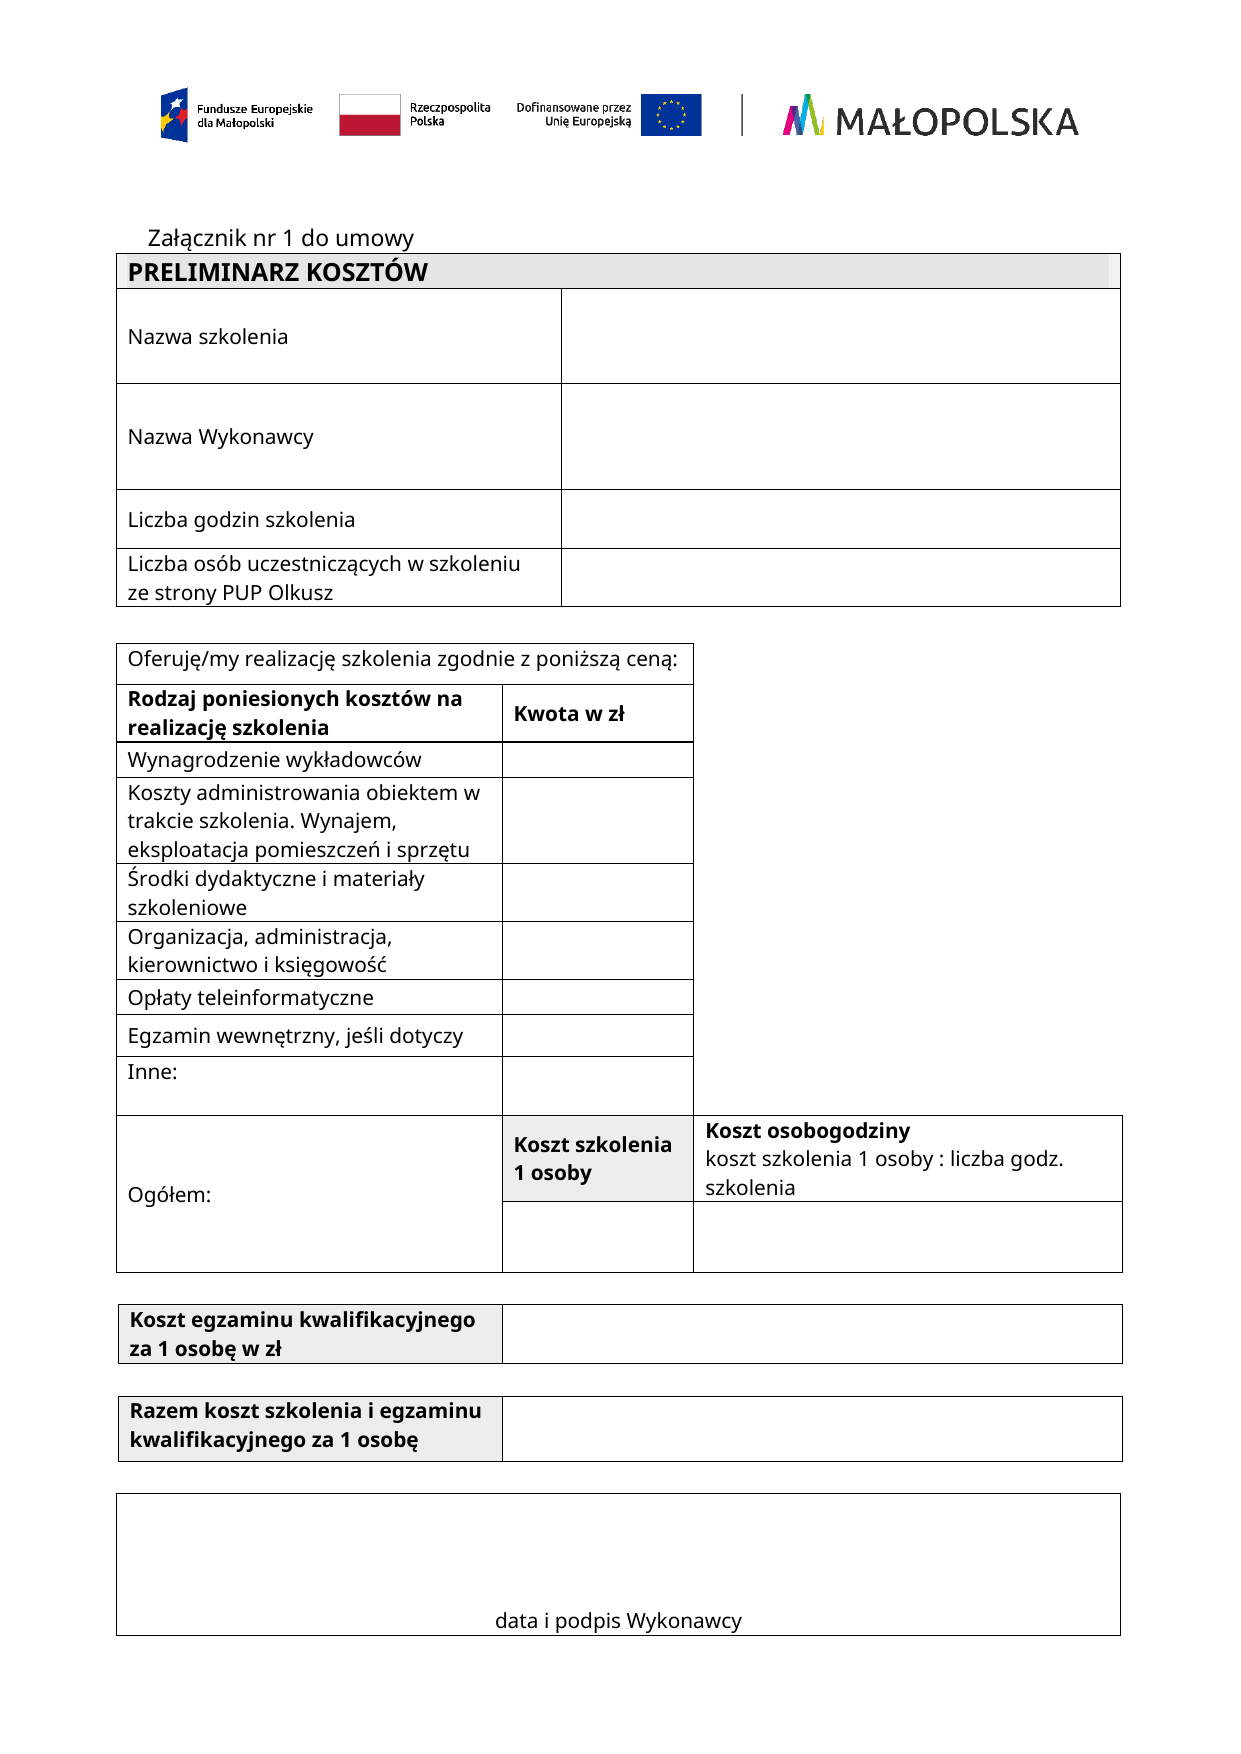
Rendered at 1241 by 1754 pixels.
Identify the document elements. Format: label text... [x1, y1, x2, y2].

table_cell [503, 922, 693, 979]
text Załącznik nr 1 do umowy [148, 222, 1092, 253]
table_cell Rodzaj poniesionych kosztów na realizację szkolenia [117, 685, 502, 741]
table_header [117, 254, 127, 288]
table_cell Koszt szkolenia 1 osoby [503, 1116, 693, 1201]
table_cell [562, 549, 1120, 606]
table_header data i podpis Wykonawcy [117, 1494, 1120, 1635]
table_cell [503, 1015, 693, 1056]
table_header Oferuję/my realizację szkolenia zgodnie z poniższą ceną: [117, 644, 693, 683]
table_cell [562, 384, 1120, 489]
picture [147, 73, 1093, 156]
table_cell Nazwa Wykonawcy [117, 384, 561, 489]
table_cell Liczba osób uczestniczących w szkoleniu ze strony PUP Olkusz [117, 549, 561, 606]
table_cell [503, 864, 693, 921]
table_header Razem koszt szkolenia i egzaminu kwalifikacyjnego za 1 osobę [119, 1397, 502, 1461]
table_cell Ogółem: [117, 1116, 502, 1272]
table_cell [694, 1202, 1122, 1272]
table_header Koszt egzaminu kwalifikacyjnego za 1 osobę w zł [119, 1305, 502, 1363]
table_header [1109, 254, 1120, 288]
table_cell Środki dydaktyczne i materiały szkoleniowe [117, 864, 502, 921]
table_cell [562, 490, 1120, 548]
table_cell Nazwa szkolenia [117, 289, 561, 383]
table_cell Koszty administrowania obiektem w trakcie szkolenia. Wynajem, eksploatacja pomieszczeń i sprzętu [117, 778, 502, 863]
table_cell [503, 778, 693, 863]
table_cell [503, 743, 693, 777]
table_cell Egzamin wewnętrzny, jeśli dotyczy [117, 1015, 502, 1056]
table_cell Inne: [117, 1057, 502, 1115]
table_header [503, 1397, 1122, 1461]
table_cell Opłaty teleinformatyczne [117, 980, 502, 1014]
table_cell Organizacja, administracja, kierownictwo i księgowość [117, 922, 502, 979]
table_cell Wynagrodzenie wykładowców [117, 743, 502, 777]
table_cell Kwota w zł [503, 685, 693, 741]
table_cell [503, 1202, 693, 1272]
table_header [503, 1305, 1122, 1363]
table_cell [562, 289, 1120, 383]
table_cell Liczba godzin szkolenia [117, 490, 561, 548]
table_cell [503, 980, 693, 1014]
table_cell Koszt osobogodziny koszt szkolenia 1 osoby : liczba godz. szkolenia [694, 1116, 1122, 1201]
table_cell [503, 1057, 693, 1115]
